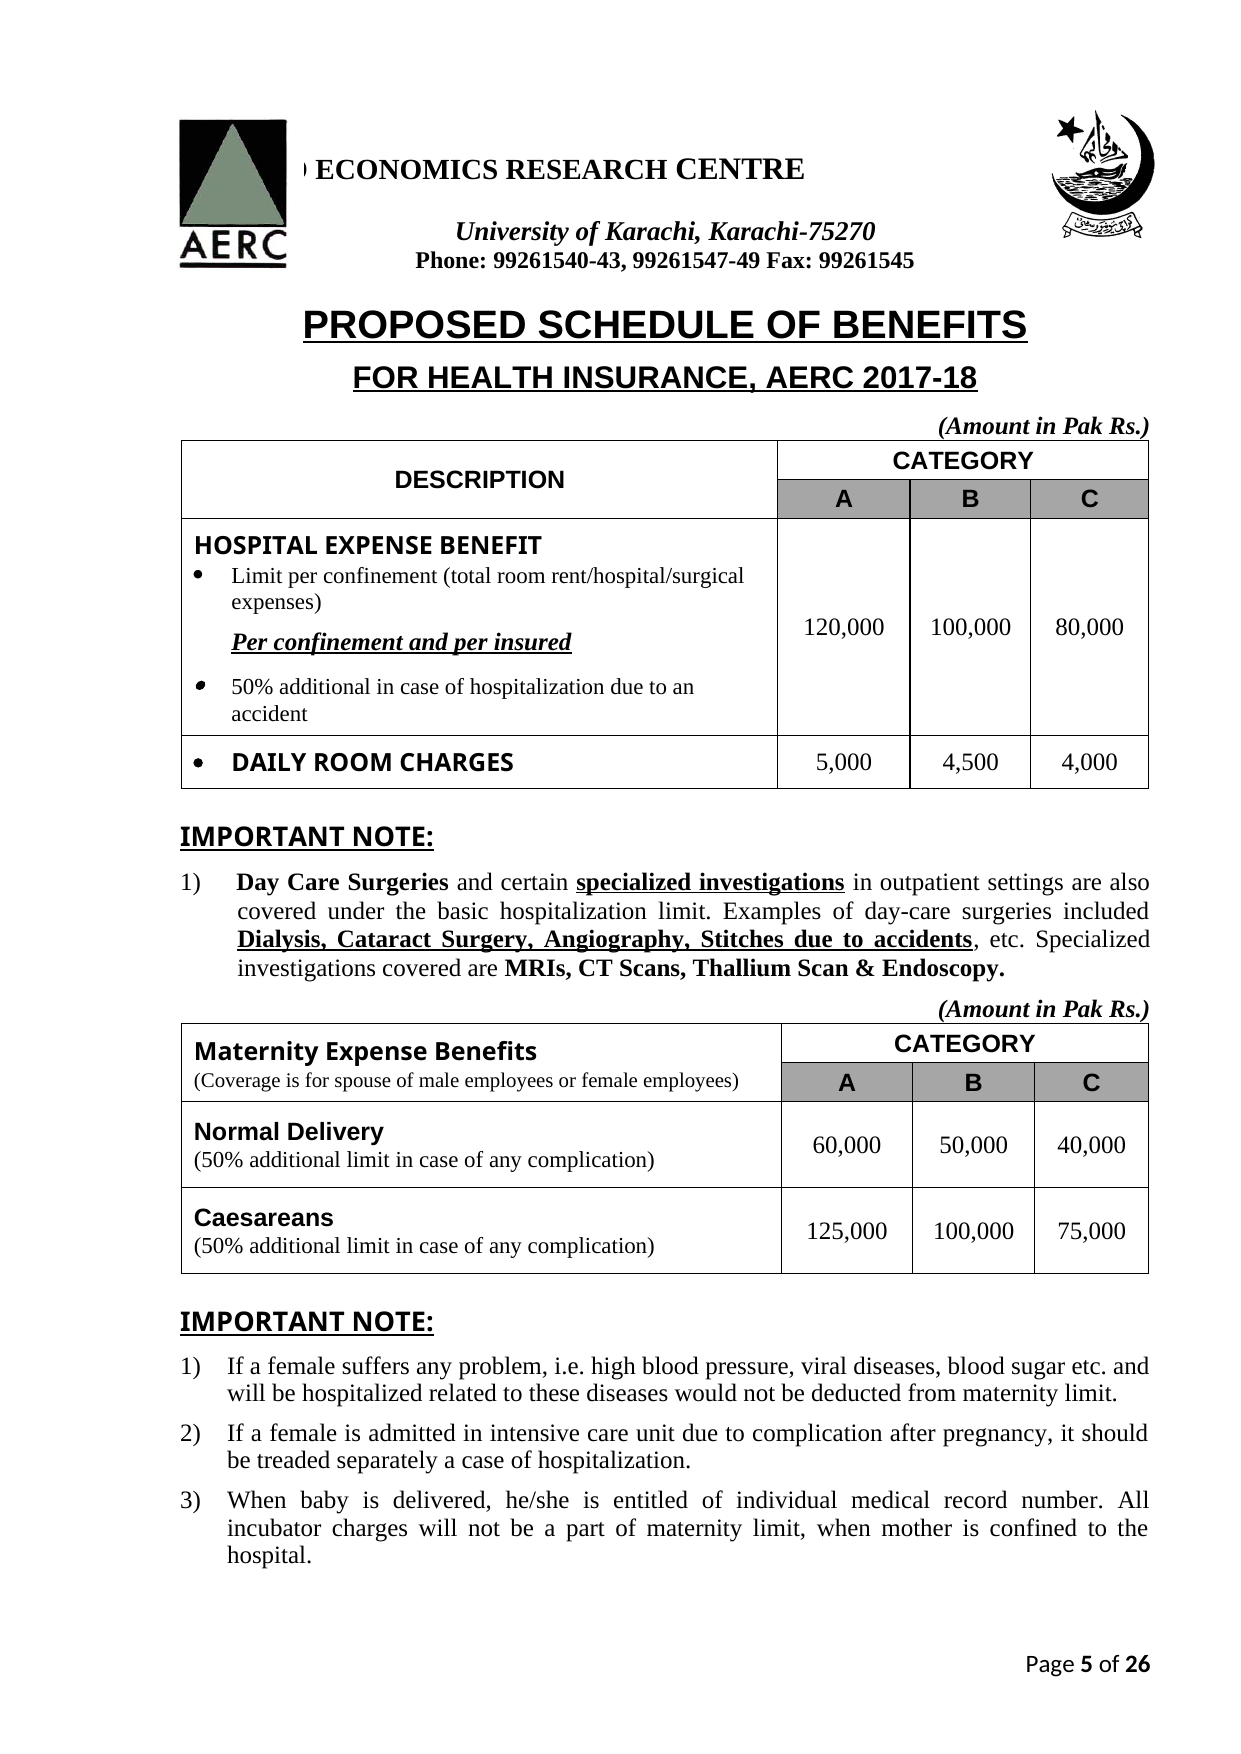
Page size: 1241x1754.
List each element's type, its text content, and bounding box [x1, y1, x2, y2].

table_cell C [1031, 480, 1148, 518]
text Proposed Schedule of Benefits [180, 301, 1150, 347]
table_cell 120,000 [778, 519, 909, 735]
table_cell C [1035, 1063, 1148, 1101]
table_cell 4,500 [911, 736, 1030, 788]
table_cell A [778, 480, 909, 518]
text Phone: 99261540-43, 99261547-49 Fax: 99261545 [304, 246, 1033, 273]
table_cell 4,000 [1031, 736, 1148, 788]
table_cell 100,000 [911, 519, 1030, 735]
table_header Category [782, 1024, 1148, 1062]
table_cell 80,000 [1031, 519, 1148, 735]
text (Amount in Pak Rs.) [180, 994, 1150, 1023]
table_cell 100,000 [913, 1188, 1034, 1273]
table_cell Caesareans (50% additional limit in case of any complication) [182, 1188, 781, 1273]
table_header Maternity Expense Benefits (Coverage is for spouse of male employees or female employees) [182, 1024, 781, 1101]
text 1) Day Care Surgeries and certain specialized investigations in outpatient settings are also covered under the basic hospitalization limit. Examples of day-care surgeries included Dialysis, Cataract Surgery, Angiography, Stitches due to accidents, etc. Specialized investigations covered are MRIs, CT Scans, Thallium Scan & Endoscopy. [180, 867, 1150, 982]
table_cell Hospital Expense Benefit Limit per confinement (total room rent/hospital/surgical expenses) Per confinement and per insured 50% additional in case of hospitalization due to an accident [182, 519, 777, 735]
table_cell B [913, 1063, 1034, 1101]
table_cell A [782, 1063, 912, 1101]
text , Karachi-75270 [304, 215, 1033, 246]
table_cell B [911, 480, 1030, 518]
text Important Note: [180, 818, 1150, 854]
text 3) When baby is delivered, he/she is entitled of individual medical record number. All incubator charges will not be a part of maternity limit, when mother is confined to the hospital. [180, 1487, 1150, 1569]
picture [1047, 106, 1158, 241]
table_cell 125,000 [782, 1188, 912, 1273]
table_header Category [778, 441, 1148, 479]
text For Health Insurance, AERC 2017-18 [180, 359, 1150, 394]
table_cell 75,000 [1035, 1188, 1148, 1273]
table_cell Daily Room Charges [182, 736, 777, 788]
table_cell Normal Delivery (50% additional limit in case of any complication) [182, 1102, 781, 1187]
table_cell 50,000 [913, 1102, 1034, 1187]
table_cell 40,000 [1035, 1102, 1148, 1187]
table_cell 60,000 [782, 1102, 912, 1187]
table_header Description [182, 441, 777, 518]
text (Amount in Pak Rs.) [180, 411, 1150, 440]
picture [176, 116, 291, 271]
table_cell 5,000 [778, 736, 909, 788]
text 2) If a female is admitted in intensive care unit due to complication after pregnancy, it should be treaded separately a case of hospitalization. [180, 1419, 1150, 1474]
text Important Note: [180, 1303, 1150, 1340]
text 1) If a female suffers any problem, i.e. high blood pressure, viral diseases, blood sugar etc. and will be hospitalized related to these diseases would not be deducted from maternity limit. [180, 1352, 1150, 1407]
